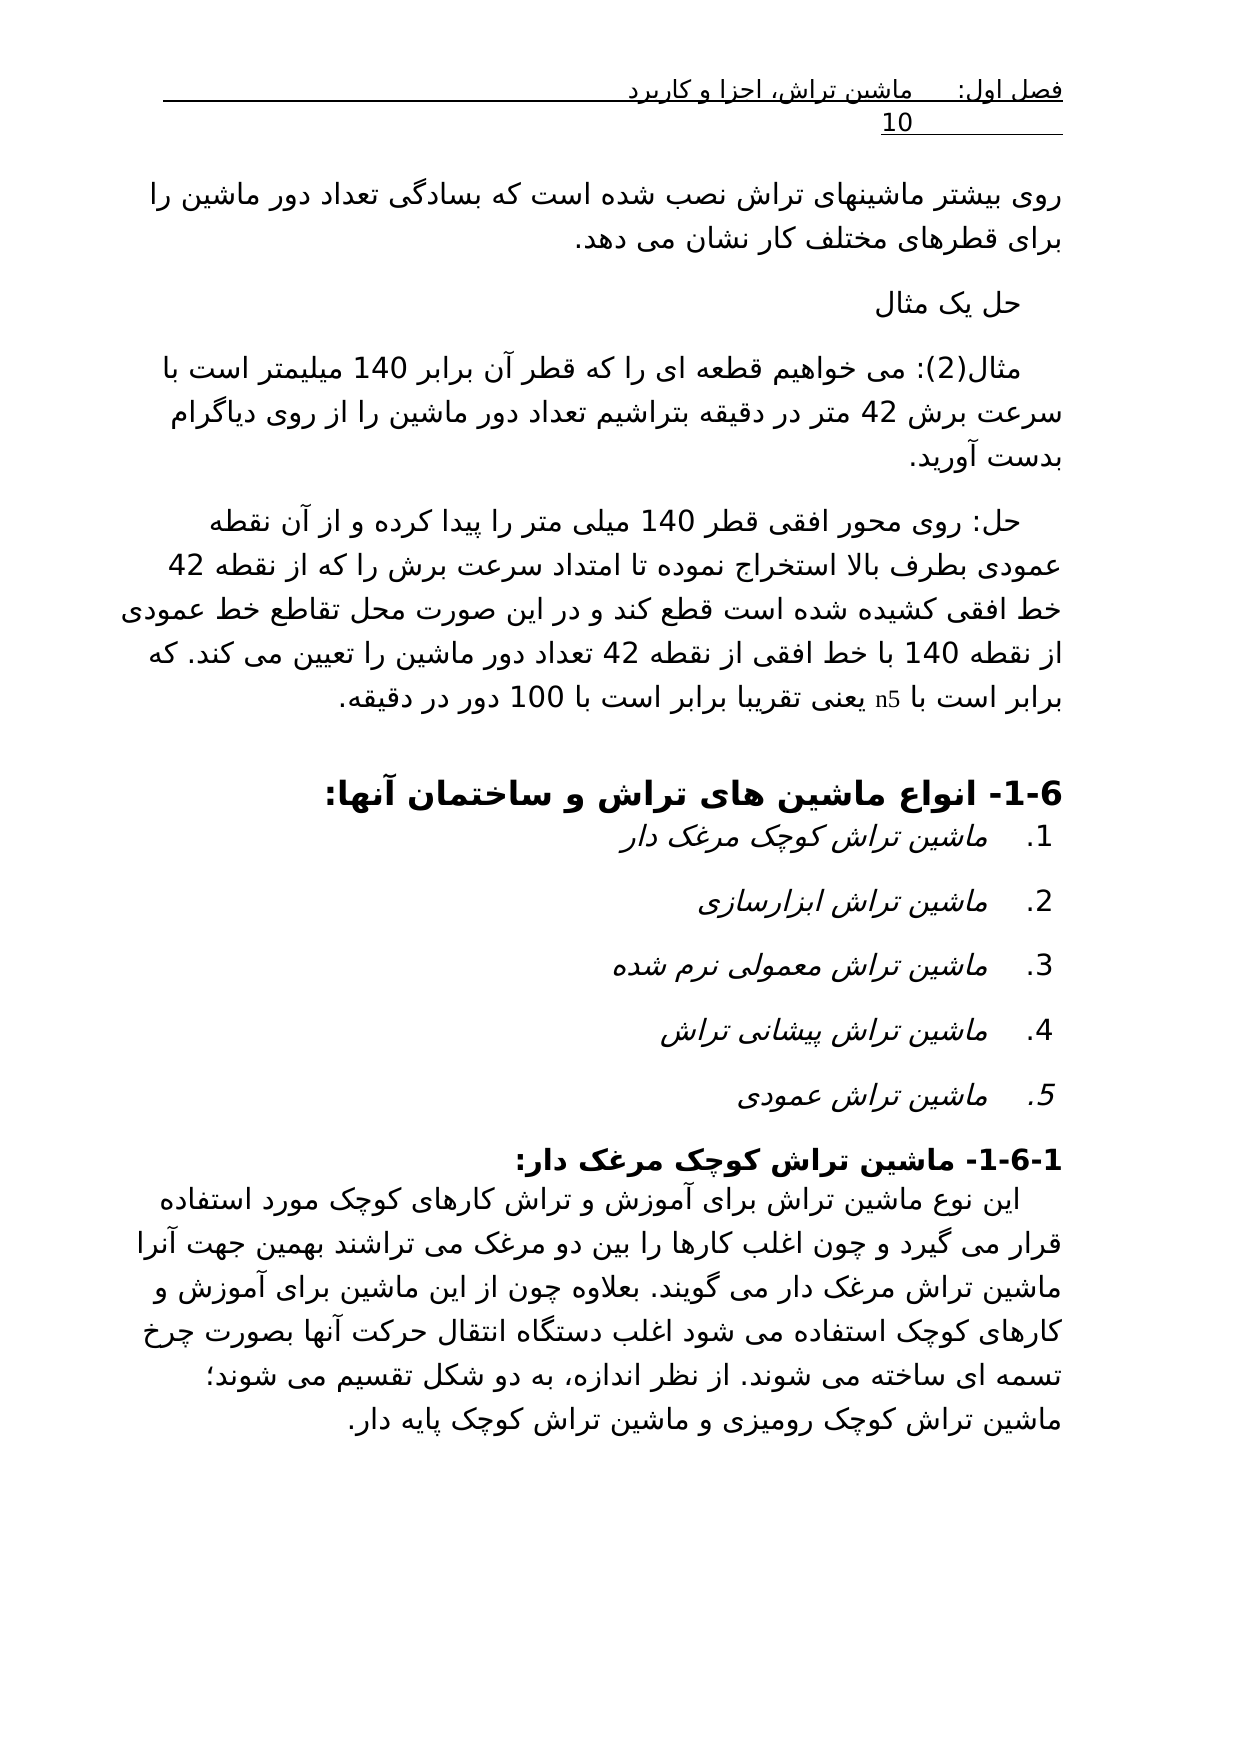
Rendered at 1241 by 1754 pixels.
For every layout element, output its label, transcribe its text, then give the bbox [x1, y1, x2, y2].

subtitle 1-6- انواع ماشین های تراش و ساختمان آنها: [118, 774, 1063, 813]
list ماشین تراش ابزارسازی [118, 884, 1026, 918]
list ماشین تراش پیشانی تراش [118, 1014, 1026, 1048]
list ماشین تراش کوچک مرغک دار [118, 819, 1026, 853]
subtitle 1-6-1- ماشین تراش کوچک مرغک دار: [118, 1143, 1063, 1177]
list ماشین تراش معمولی نرم شده [118, 949, 1026, 983]
text حل: روی محور افقی قطر 140 میلی متر را پیدا کرده و از آن نقطه عمودی بطرف بالا استخراج نموده تا امتداد سرعت برش را که از نقطه 42 خط افقی کشیده شده است قطع کند و در این صورت محل تقاطع خط عمودی از نقطه 140 با خط افقی از نقطه 42 تعداد دور ماشین را تعیین می کند. که برابر است با n5 یعنی تقریبا برابر است با 100 دور در دقیقه. [118, 504, 1063, 714]
text این نوع ماشین تراش برای آموزش و تراش کارهای کوچک مورد استفاده قرار می گیرد و چون اغلب کارها را بین دو مرغک می تراشند بهمین جهت آنرا ماشین تراش مرغک دار می گویند. بعلاوه چون از این ماشین برای آموزش و کارهای کوچک استفاده می شود اغلب دستگاه انتقال حرکت آنها بصورت چرخ تسمه ای ساخته می شوند. از نظر اندازه، به دو شکل تقسیم می شوند؛ ماشین تراش کوچک رومیزی و ماشین تراش کوچک پایه دار. [118, 1182, 1063, 1437]
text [118, 177, 1063, 255]
text حل یک مثال [118, 286, 1063, 320]
text مثال(2): می خواهیم قطعه ای را که قطر آن برابر 140 میلیمتر است با سرعت برش 42 متر در دقیقه بتراشیم تعداد دور ماشین را از روی دیاگرام بدست آورید. [118, 351, 1063, 473]
list ماشین تراش عمودی [118, 1078, 1026, 1112]
